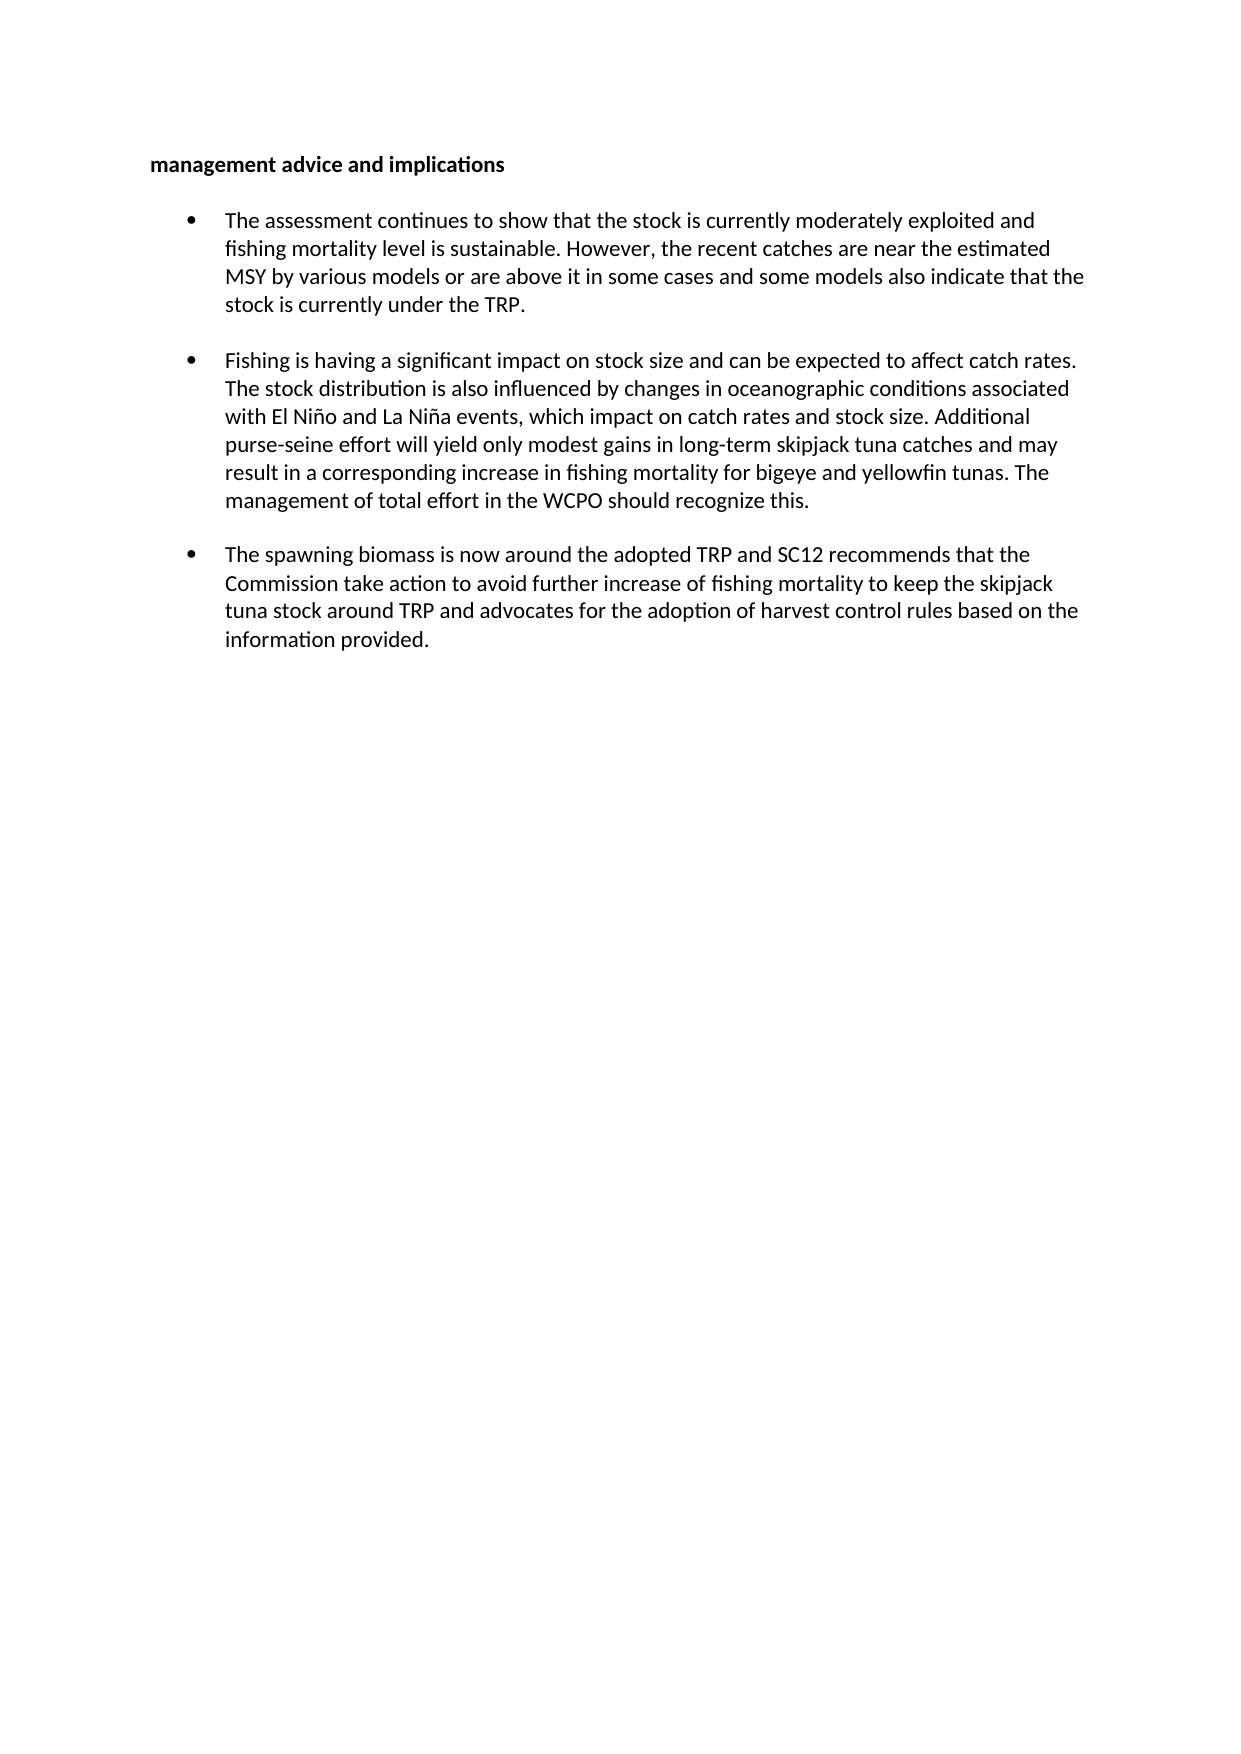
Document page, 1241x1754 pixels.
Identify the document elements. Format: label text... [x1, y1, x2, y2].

list The spawning biomass is now around the adopted TRP and SC12 recommends that the Commission take action to avoid further increase of fishing mortality to keep the skipjack tuna stock around TRP and advocates for the adoption of harvest control rules based on the information provided. [187, 541, 1090, 653]
list management advice and implications [150, 150, 1090, 178]
list Fishing is having a significant impact on stock size and can be expected to affect catch rates. The stock distribution is also influenced by changes in oceanographic conditions associated with El Niño and La Niña events, which impact on catch rates and stock size. Additional purse-seine effort will yield only modest gains in long-term skipjack tuna catches and may result in a corresponding increase in fishing mortality for bigeye and yellowfin tunas. The management of total effort in the WCPO should recognize this. [187, 346, 1090, 541]
list The assessment continues to show that the stock is currently moderately exploited and fishing mortality level is sustainable. However, the recent catches are near the estimated MSY by various models or are above it in some cases and some models also indicate that the stock is currently under the TRP. [187, 206, 1090, 318]
